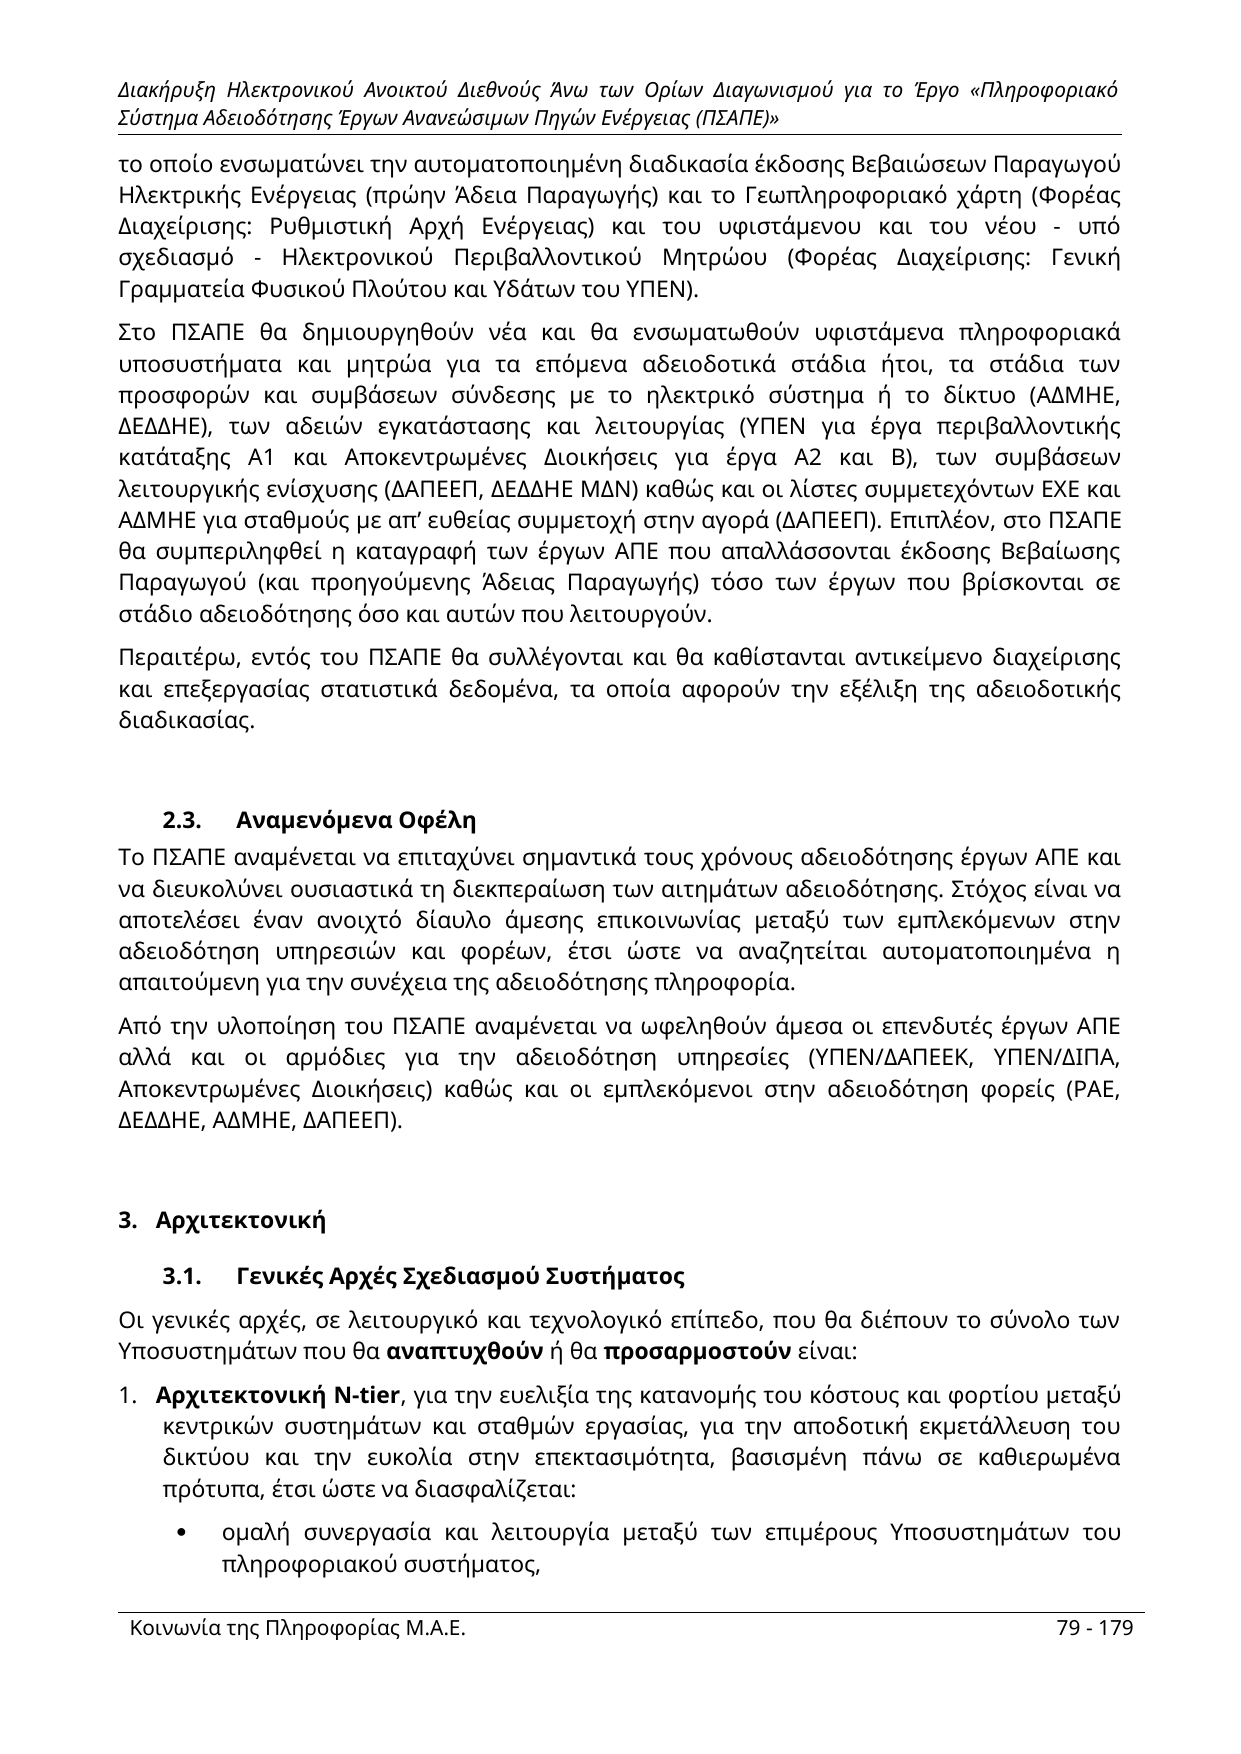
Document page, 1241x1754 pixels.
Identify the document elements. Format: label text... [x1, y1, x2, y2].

text Το ΠΣΑΠΕ αναμένεται να επιταχύνει σημαντικά τους χρόνους αδειοδότησης έργων ΑΠΕ και να διευκολύνει ουσιαστικά τη διεκπεραίωση των αιτημάτων αδειοδότησης. Στόχος είναι να αποτελέσει έναν ανοιχτό δίαυλο άμεσης επικοινωνίας μεταξύ των εμπλεκόμενων στην αδειοδότηση υπηρεσιών και φορέων, έτσι ώστε να αναζητείται αυτοματοποιημένα η απαιτούμενη για την συνέχεια της αδειοδότησης πληροφορία. [118, 841, 1122, 997]
subtitle Αρχιτεκτονική [118, 1204, 1122, 1235]
text Στο ΠΣΑΠΕ θα δημιουργηθούν νέα και θα ενσωματωθούν υφιστάμενα πληροφοριακά υποσυστήματα και μητρώα για τα επόμενα αδειοδοτικά στάδια ήτοι, τα στάδια των προσφορών και συμβάσεων σύνδεσης με το ηλεκτρικό σύστημα ή το δίκτυο (ΑΔΜΗΕ, ΔΕΔΔΗΕ), των αδειών εγκατάστασης και λειτουργίας (ΥΠΕΝ για έργα περιβαλλοντικής κατάταξης Α1 και Αποκεντρωμένες Διοικήσεις για έργα Α2 και Β), των συμβάσεων λειτουργικής ενίσχυσης (ΔΑΠΕΕΠ, ΔΕΔΔΗΕ ΜΔΝ) καθώς και οι λίστες συμμετεχόντων ΕΧΕ και ΑΔΜΗΕ για σταθμούς με απ’ ευθείας συμμετοχή στην αγορά (ΔΑΠΕΕΠ). Επιπλέον, στο ΠΣΑΠΕ θα συμπεριληφθεί η καταγραφή των έργων ΑΠΕ που απαλλάσσονται έκδοσης Βεβαίωσης Παραγωγού (και προηγούμενης Άδειας Παραγωγής) τόσο των έργων που βρίσκονται σε στάδιο αδειοδότησης όσο και αυτών που λειτουργούν. [118, 316, 1122, 629]
text Οι γενικές αρχές, σε λειτουργικό και τεχνολογικό επίπεδο, που θα διέπουν το σύνολο των Υποσυστημάτων που θα αναπτυχθούν ή θα προσαρμοστούν είναι: [118, 1304, 1122, 1366]
list ομαλή συνεργασία και λειτουργία μεταξύ των επιμέρους Υποσυστημάτων του πληροφοριακού συστήματος, [177, 1516, 1122, 1579]
list Αρχιτεκτονική N-tier, για την ευελιξία της κατανομής του κόστους και φορτίου μεταξύ κεντρικών συστημάτων και σταθμών εργασίας, για την αποδοτική εκμετάλλευση του δικτύου και την ευκολία στην επεκτασιμότητα, βασισμένη πάνω σε καθιερωμένα πρότυπα, έτσι ώστε να διασφαλίζεται: [118, 1379, 1122, 1504]
subtitle Γενικές Αρχές Σχεδιασμού Συστήματος [162, 1260, 1122, 1291]
subtitle Αναμενόμενα Οφέλη [162, 804, 1122, 835]
text Περαιτέρω, εντός του ΠΣΑΠΕ θα συλλέγονται και θα καθίστανται αντικείμενο διαχείρισης και επεξεργασίας στατιστικά δεδομένα, τα οποία αφορούν την εξέλιξη της αδειοδοτικής διαδικασίας. [118, 641, 1122, 735]
text Από την υλοποίηση του ΠΣΑΠΕ αναμένεται να ωφεληθούν άμεσα οι επενδυτές έργων ΑΠΕ αλλά και οι αρμόδιες για την αδειοδότηση υπηρεσίες (ΥΠΕΝ/ΔΑΠΕΕΚ, ΥΠΕΝ/ΔΙΠΑ, Αποκεντρωμένες Διοικήσεις) καθώς και οι εμπλεκόμενοι στην αδειοδότηση φορείς (ΡΑΕ, ΔΕΔΔΗΕ, ΑΔΜΗΕ, ΔΑΠΕΕΠ). [118, 1010, 1122, 1135]
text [118, 147, 1122, 304]
